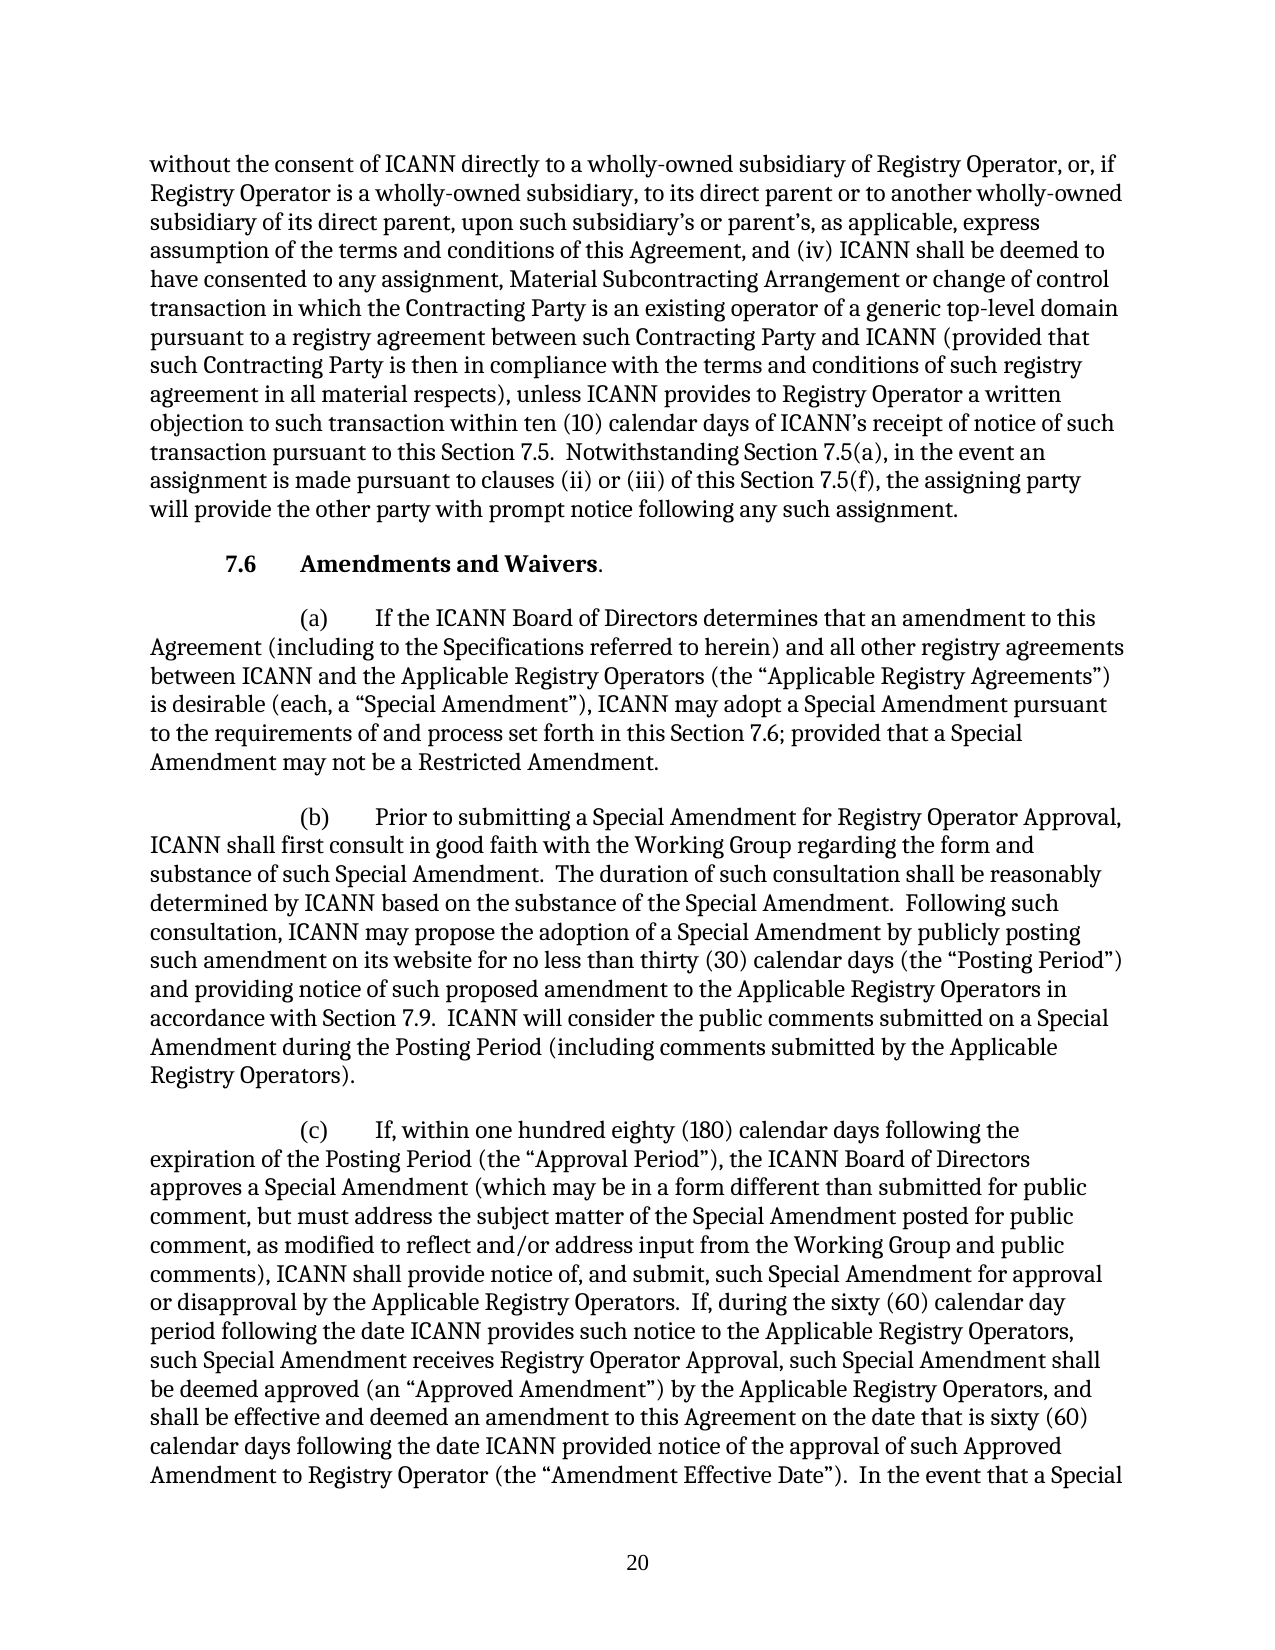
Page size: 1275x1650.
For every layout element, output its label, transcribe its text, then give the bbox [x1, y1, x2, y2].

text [150, 1115, 1125, 1489]
text If the ICANN Board of Directors determines that an amendment to this Agreement (including to the Specifications referred to herein) and all other registry agreements between ICANN and the Applicable Registry Operators (the “Applicable Registry Agreements”) is desirable (each, a “Special Amendment”), ICANN may adopt a Special Amendment pursuant to the requirements of and process set forth in this Section 7.6; provided that a Special Amendment may not be a Restricted Amendment. [150, 603, 1125, 777]
text Amendments and Waivers. [150, 549, 1125, 578]
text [150, 150, 1125, 524]
text Prior to submitting a Special Amendment for Registry Operator Approval, ICANN shall first consult in good faith with the Working Group regarding the form and substance of such Special Amendment. The duration of such consultation shall be reasonably determined by ICANN based on the substance of the Special Amendment. Following such consultation, ICANN may propose the adoption of a Special Amendment by publicly posting such amendment on its website for no less than thirty (30) calendar days (the “Posting Period”) and providing notice of such proposed amendment to the Applicable Registry Operators in accordance with Section 7.9. ICANN will consider the public comments submitted on a Special Amendment during the Posting Period (including comments submitted by the Applicable Registry Operators). [150, 802, 1125, 1090]
